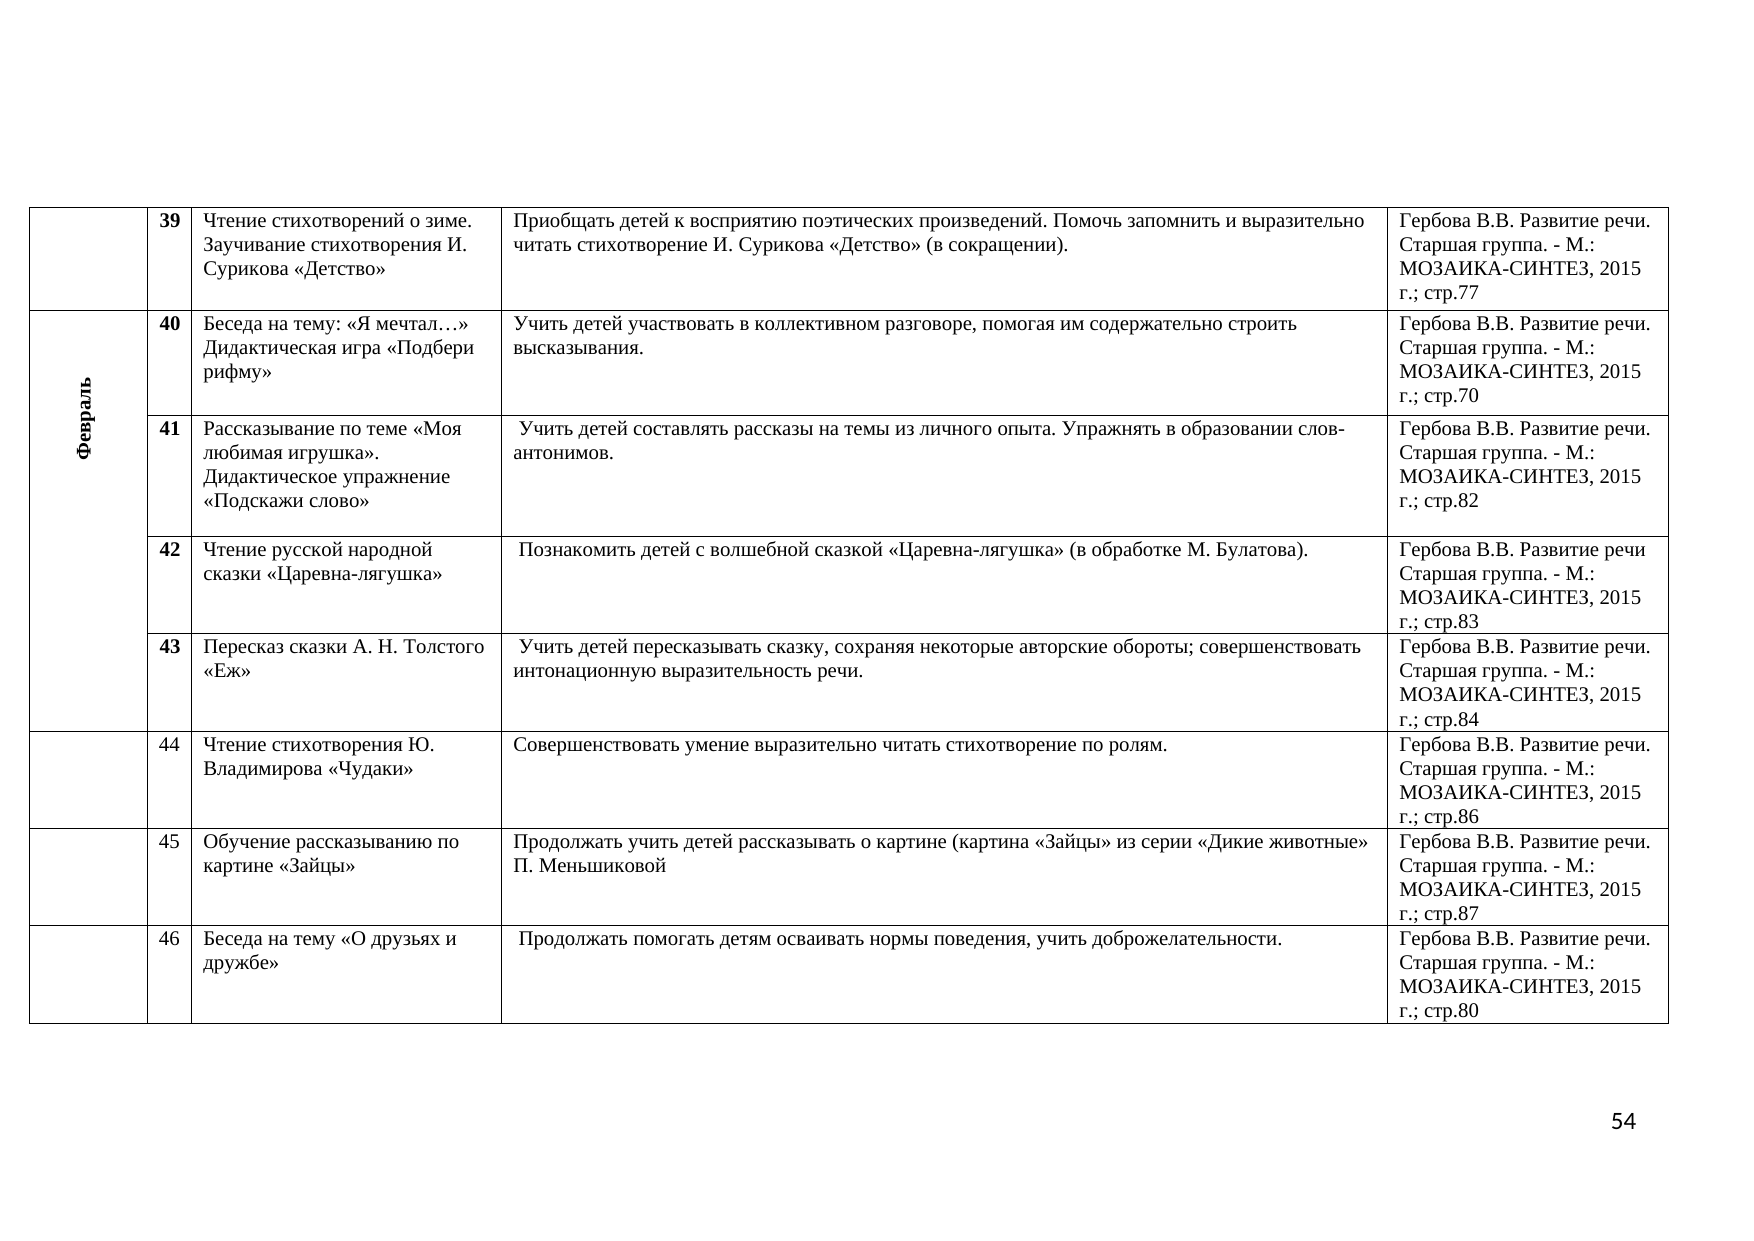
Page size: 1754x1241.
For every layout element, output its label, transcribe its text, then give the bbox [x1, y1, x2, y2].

table_cell Гербова В.В. Развитие речи. Старшая группа. - М.: МОЗАИКА-СИНТЕЗ, 2015 г.; стр.82 [1388, 416, 1668, 536]
table_cell 45 [148, 829, 191, 925]
table_cell Февраль [30, 311, 147, 731]
table_cell [30, 829, 147, 925]
table_cell 40 [148, 311, 191, 414]
table_cell Чтение стихотворения Ю. Владимирова «Чудаки» [192, 732, 501, 828]
table_cell Беседа на тему: «Я мечтал…» Дидактическая игра «Подбери рифму» [192, 311, 501, 414]
table_cell Пересказ сказки А. Н. Толстого «Еж» [192, 634, 501, 731]
table_cell Гербова В.В. Развитие речи. Старшая группа. - М.: МОЗАИКА-СИНТЕЗ, 2015 г.; стр.70 [1388, 311, 1668, 414]
table_cell Приобщать детей к восприятию поэтических произведений. Помочь запомнить и выразительно читать стихотворение И. Сурикова «Детство» (в сокращении). [502, 208, 1387, 310]
table_cell 43 [148, 634, 191, 731]
table_cell Рассказывание по теме «Моя любимая игрушка». Дидактическое упражнение «Подскажи слово» [192, 416, 501, 536]
table_cell 46 [148, 926, 191, 1022]
table_cell Обучение рассказыванию по картине «Зайцы» [192, 829, 501, 925]
table_cell 44 [148, 732, 191, 828]
table_cell Гербова В.В. Развитие речи. Старшая группа. - М.: МОЗАИКА-СИНТЕЗ, 2015 г.; стр.84 [1388, 634, 1668, 731]
table_cell Учить детей участвовать в коллективном разговоре, помогая им содержательно строить высказывания. [502, 311, 1387, 414]
table_cell Гербова В.В. Развитие речи Старшая группа. - М.: МОЗАИКА-СИНТЕЗ, 2015 г.; стр.83 [1388, 537, 1668, 633]
table_cell [30, 732, 147, 828]
table_cell Гербова В.В. Развитие речи. Старшая группа. - М.: МОЗАИКА-СИНТЕЗ, 2015 г.; стр.86 [1388, 732, 1668, 828]
table_cell 41 [148, 416, 191, 536]
table_cell Совершенствовать умение выразительно читать стихотворение по ролям. [502, 732, 1387, 828]
table_cell Чтение русской народной сказки «Царевна-лягушка» [192, 537, 501, 633]
table_cell Беседа на тему «О друзьях и дружбе» [192, 926, 501, 1022]
table_cell Познакомить детей с волшебной сказкой «Царевна-лягушка» (в обработке М. Булатова). [502, 537, 1387, 633]
table_cell Гербова В.В. Развитие речи. Старшая группа. - М.: МОЗАИКА-СИНТЕЗ, 2015 г.; стр.77 [1388, 208, 1668, 310]
table_cell 39 [148, 208, 191, 310]
table_cell Продолжать учить детей рассказывать о картине (картина «Зайцы» из серии «Дикие животные» П. Меньшиковой [502, 829, 1387, 925]
table_cell [30, 926, 147, 1022]
table_cell [30, 208, 147, 310]
table_cell 42 [148, 537, 191, 633]
table_cell Гербова В.В. Развитие речи. Старшая группа. - М.: МОЗАИКА-СИНТЕЗ, 2015 г.; стр.87 [1388, 829, 1668, 925]
table_cell Продолжать помогать детям осваивать нормы поведения, учить доброжелательности. [502, 926, 1387, 1022]
table_cell Гербова В.В. Развитие речи. Старшая группа. - М.: МОЗАИКА-СИНТЕЗ, 2015 г.; стр.80 [1388, 926, 1668, 1022]
table_cell Учить детей составлять рассказы на темы из личного опыта. Упражнять в образовании слов-антонимов. [502, 416, 1387, 536]
table_cell Учить детей пересказывать сказку, сохраняя некоторые авторские обороты; совершенствовать интонационную выразительность речи. [502, 634, 1387, 731]
table_cell Чтение стихотворений о зиме. Заучивание стихотворения И. Сурикова «Детство» [192, 208, 501, 310]
